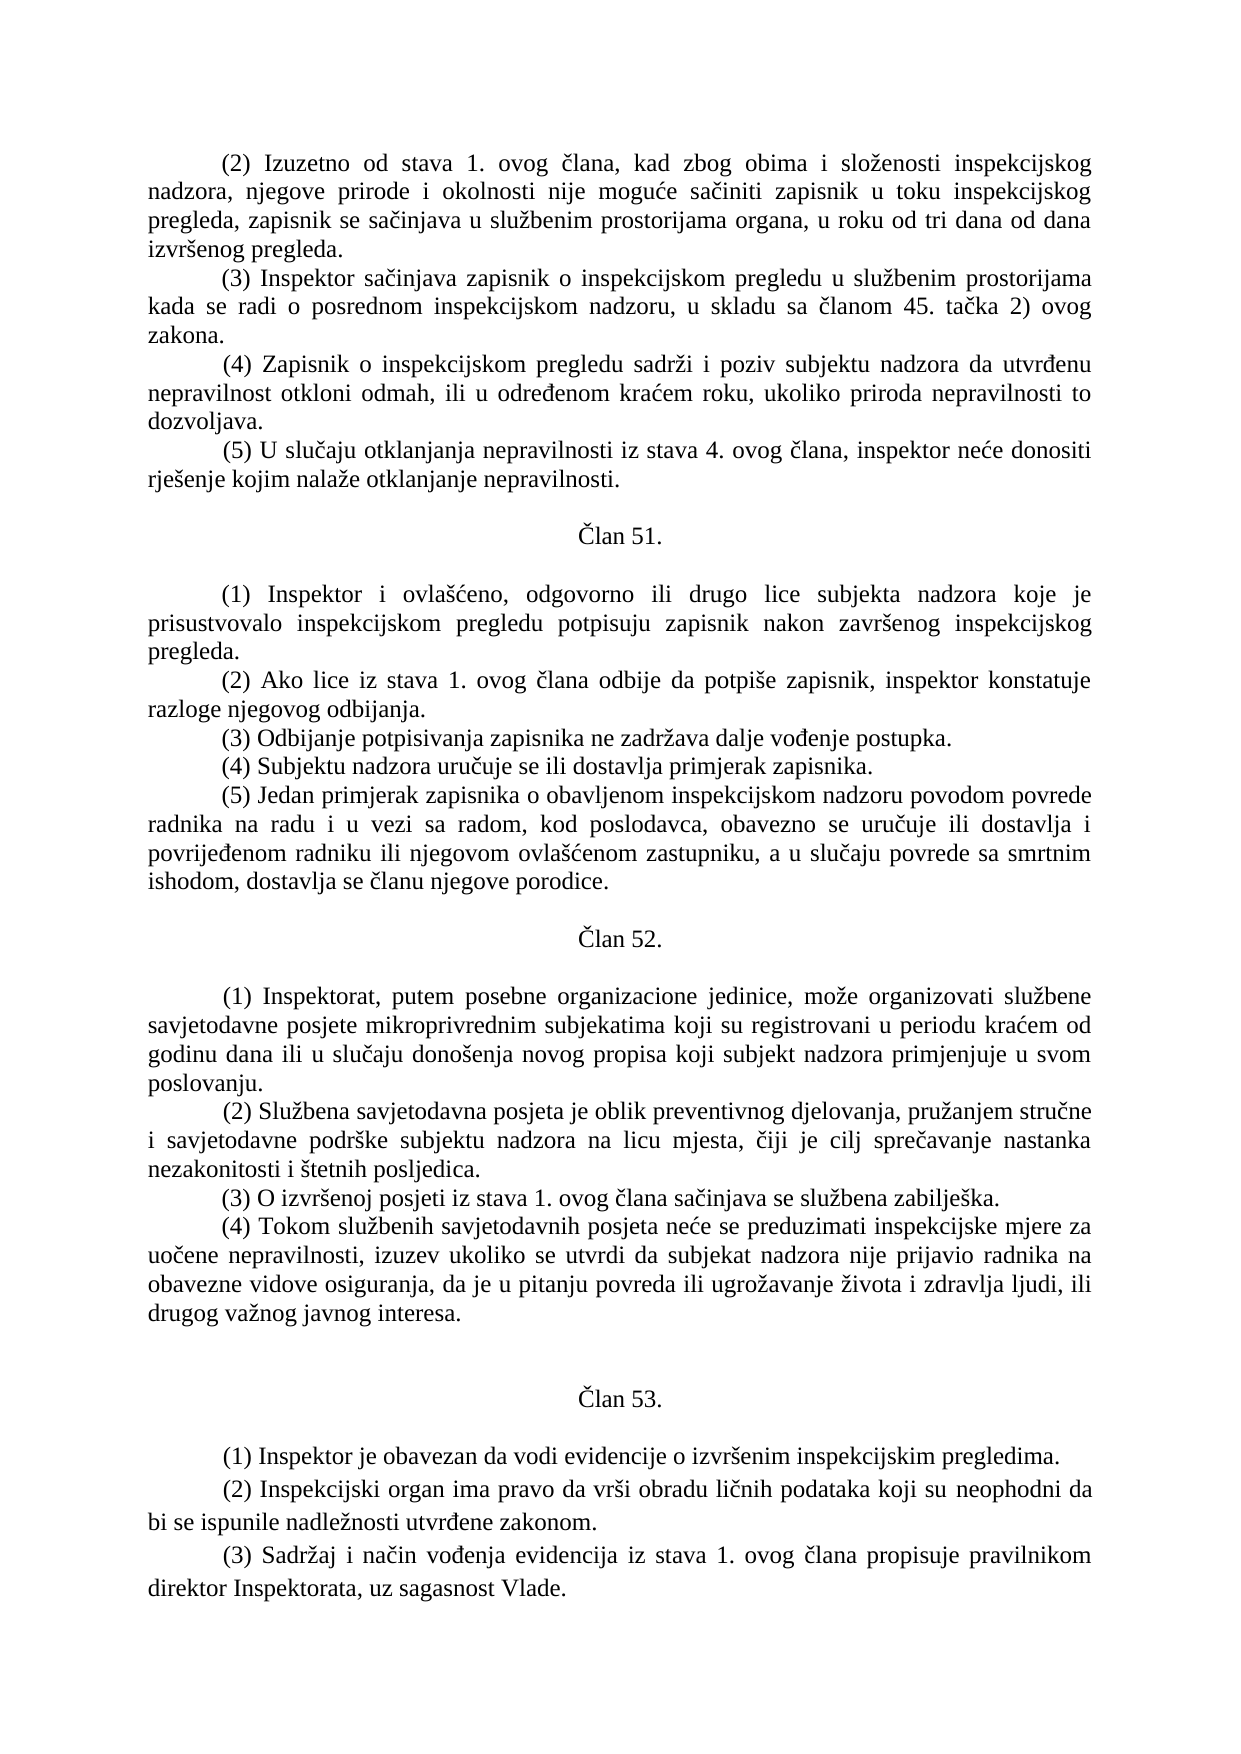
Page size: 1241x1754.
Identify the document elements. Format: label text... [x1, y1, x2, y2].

text (1) Inspektor i ovlašćeno, odgovorno ili drugo lice subjekta nadzora koje je prisustvovalo inspekcijskom pregledu potpisuju zapisnik nakon završenog inspekcijskog pregleda. [148, 579, 1093, 665]
text (3) Inspektor sačinjava zapisnik o inspekcijskom pregledu u službenim prostorijama kada se radi o posrednom inspekcijskom nadzoru, u skladu sa članom 45. tačka 2) ovog zakona. [148, 263, 1093, 349]
text (2) Izuzetno od stava 1. ovog člana, kad zbog obima i složenosti inspekcijskog nadzora, njegove prirode i okolnosti nije moguće sačiniti zapisnik u toku inspekcijskog pregleda, zapisnik se sačinjava u službenim prostorijama organa, u roku od tri dana od dana izvršenog pregleda. [148, 148, 1093, 263]
text (2) Službena savjetodavna posjeta je oblik preventivnog djelovanja, pružanjem stručne i savjetodavne podrške subjektu nadzora na licu mjesta, čiji je cilj sprečavanje nastanka nezakonitosti i štetnih posljedica. [148, 1096, 1093, 1183]
text Član 51. [148, 521, 1093, 550]
text (1) Inspektorat, putem posebne organizacione jedinice, može organizovati službene savjetodavne posjete mikroprivrednim subjekatima koji su registrovani u periodu kraćem od godinu dana ili u slučaju donošenja novog propisa koji subjekt nadzora primjenjuje u svom poslovanju. [148, 981, 1093, 1096]
text (4) Subjektu nadzora uručuje se ili dostavlja primjerak zapisnika. [148, 751, 1093, 780]
text Član 53. [148, 1384, 1093, 1413]
text (5) U slučaju otklanjanja nepravilnosti iz stava 4. ovog člana, inspektor neće donositi rješenje kojim nalaže otklanjanje nepravilnosti. [148, 435, 1093, 493]
text Član 52. [148, 924, 1093, 953]
text (5) Jedan primjerak zapisnika o obavljenom inspekcijskom nadzoru povodom povrede radnika na radu i u vezi sa radom, kod poslodavca, obavezno se uručuje ili dostavlja i povrijeđenom radniku ili njegovom ovlašćenom zastupniku, a u slučaju povrede sa smrtnim ishodom, dostavlja se članu njegove porodice. [148, 780, 1093, 895]
text (2) Ako lice iz stava 1. ovog člana odbije da potpiše zapisnik, inspektor konstatuje razloge njegovog odbijanja. [148, 665, 1093, 723]
text (2) Inspekcijski organ ima pravo da vrši obradu ličnih podataka koji su neophodni da bi se ispunile nadležnosti utvrđene zakonom. [148, 1474, 1093, 1536]
text (1) Inspektor je obavezan da vodi evidencije o izvršenim inspekcijskim pregledima. [148, 1441, 1093, 1470]
text (4) Zapisnik o inspekcijskom pregledu sadrži i poziv subjektu nadzora da utvrđenu nepravilnost otkloni odmah, ili u određenom kraćem roku, ukoliko priroda nepravilnosti to dozvoljava. [148, 349, 1093, 435]
text (3) Sadržaj i način vođenja evidencija iz stava 1. ovog člana propisuje pravilnikom direktor Inspektorata, uz sagasnost Vlade. [148, 1540, 1093, 1602]
text (4) Tokom službenih savjetodavnih posjeta neće se preduzimati inspekcijske mjere za uočene nepravilnosti, izuzev ukoliko se utvrdi da subjekat nadzora nije prijavio radnika na obavezne vidove osiguranja, da je u pitanju povreda ili ugrožavanje života i zdravlja ljudi, ili drugog važnog javnog interesa. [148, 1211, 1093, 1326]
text (3) O izvršenoj posjeti iz stava 1. ovog člana sačinjava se službena zabilješka. [148, 1183, 1093, 1211]
text (3) Odbijanje potpisivanja zapisnika ne zadržava dalje vođenje postupka. [148, 723, 1093, 751]
